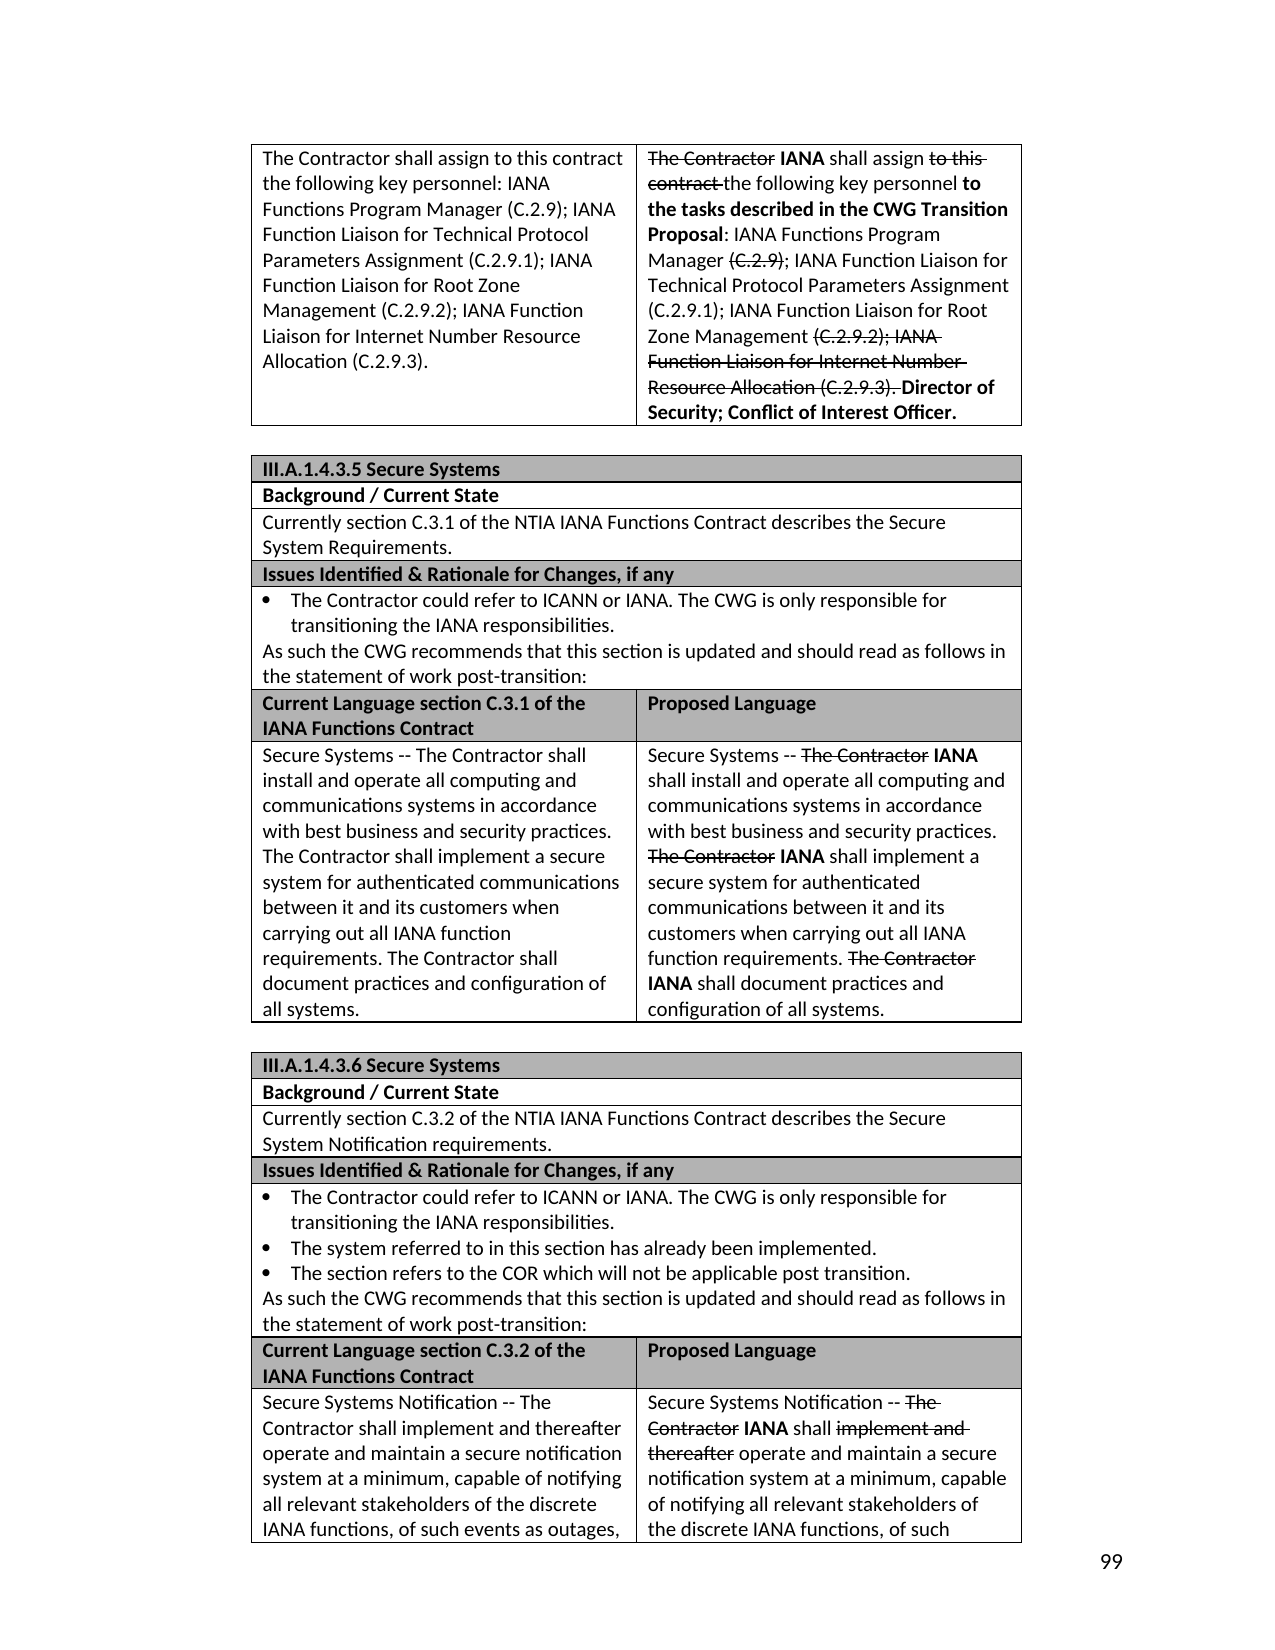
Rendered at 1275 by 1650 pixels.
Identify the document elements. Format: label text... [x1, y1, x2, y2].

table_cell The Contractor IANA shall assign to this contract the following key personnel to the tasks described in the CWG Transition Proposal: IANA Functions Program Manager (C.2.9); IANA Function Liaison for Technical Protocol Parameters Assignment (C.2.9.1); IANA Function Liaison for Root Zone Management (C.2.9.2); IANA Function Liaison for Internet Number Resource Allocation (C.2.9.3). Director of Security; Conflict of Interest Officer. [637, 145, 1021, 425]
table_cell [637, 1389, 1021, 1542]
table_cell Current Language section C.3.1 of the IANA Functions Contract [252, 690, 636, 741]
table_header III.A.1.4.3.6 Secure Systems [252, 1053, 1021, 1078]
table_cell Currently section C.3.1 of the NTIA IANA Functions Contract describes the Secure System Requirements. [252, 509, 1021, 560]
table_header III.A.1.4.3.5 Secure Systems [252, 456, 1021, 481]
table_cell Proposed Language [637, 690, 1021, 741]
table_cell Currently section C.3.2 of the NTIA IANA Functions Contract describes the Secure System Notification requirements. [252, 1106, 1021, 1156]
table_cell The Contractor shall assign to this contract the following key personnel: IANA Functions Program Manager (C.2.9); IANA Function Liaison for Technical Protocol Parameters Assignment (C.2.9.1); IANA Function Liaison for Root Zone Management (C.2.9.2); IANA Function Liaison for Internet Number Resource Allocation (C.2.9.3). [252, 145, 636, 425]
table_cell The Contractor could refer to ICANN or IANA. The CWG is only responsible for transitioning the IANA responsibilities. As such the CWG recommends that this section is updated and should read as follows in the statement of work post-transition: [252, 587, 1021, 689]
table_cell Background / Current State [252, 483, 1021, 508]
table_cell The Contractor could refer to ICANN or IANA. The CWG is only responsible for transitioning the IANA responsibilities. The system referred to in this section has already been implemented. The section refers to the COR which will not be applicable post transition. As such the CWG recommends that this section is updated and should read as follows in the statement of work post-transition: [252, 1184, 1021, 1336]
table_cell Issues Identified & Rationale for Changes, if any [252, 561, 1021, 586]
table_cell Background / Current State [252, 1079, 1021, 1104]
table_cell Secure Systems -- The Contractor IANA shall install and operate all computing and communications systems in accordance with best business and security practices. The Contractor IANA shall implement a secure system for authenticated communications between it and its customers when carrying out all IANA function requirements. The Contractor IANA shall document practices and configuration of all systems. [637, 742, 1021, 1021]
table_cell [252, 1389, 636, 1542]
table_cell Current Language section C.3.2 of the IANA Functions Contract [252, 1338, 636, 1388]
table_cell Issues Identified & Rationale for Changes, if any [252, 1158, 1021, 1183]
table_cell Proposed Language [637, 1338, 1021, 1388]
table_cell Secure Systems -- The Contractor shall install and operate all computing and communications systems in accordance with best business and security practices. The Contractor shall implement a secure system for authenticated communications between it and its customers when carrying out all IANA function requirements. The Contractor shall document practices and configuration of all systems. [252, 742, 636, 1021]
